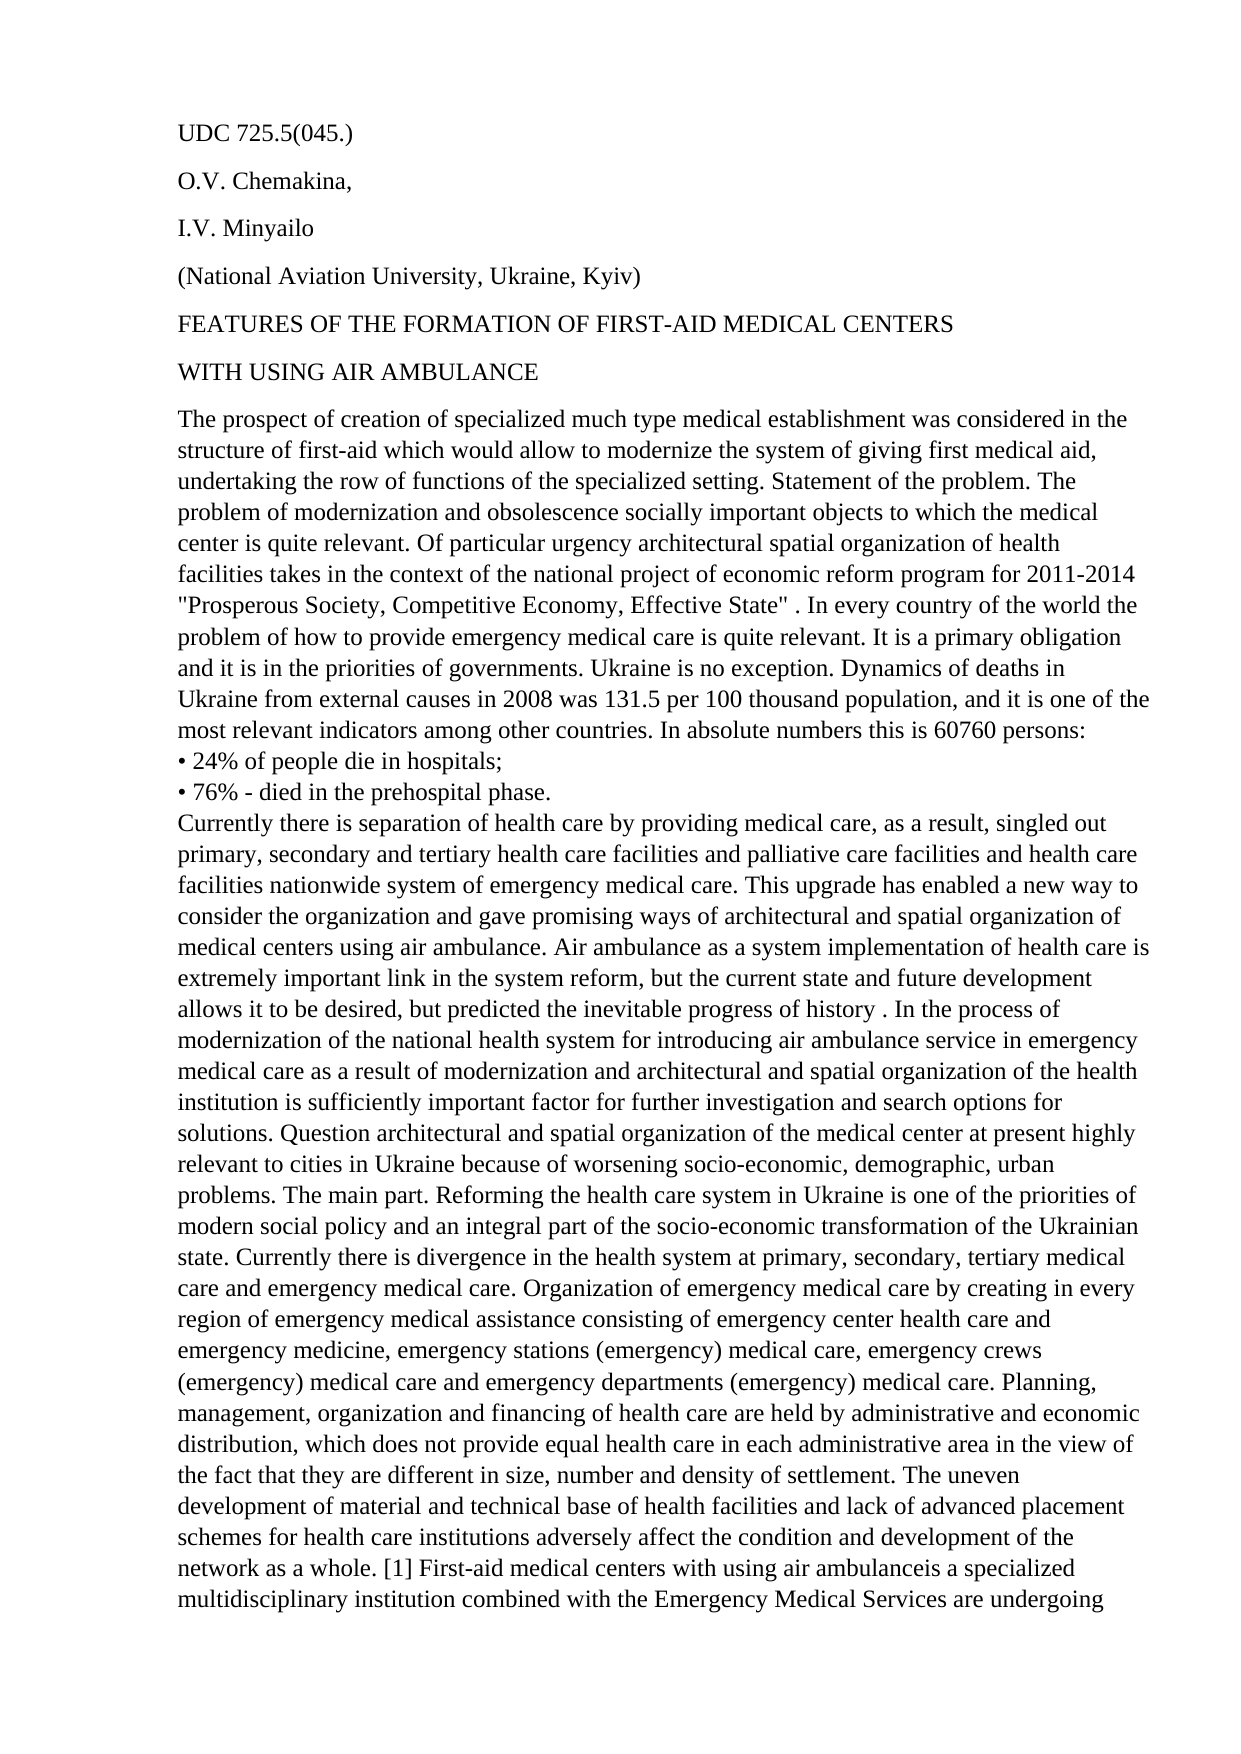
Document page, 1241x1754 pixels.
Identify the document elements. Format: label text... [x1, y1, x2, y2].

text FEATURES OF THE FORMATION OF FIRST-AID MEDICAL CENTERS [177, 309, 1152, 338]
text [177, 404, 1152, 1613]
text WITH USING AIR AMBULANCE [177, 357, 1152, 385]
text I.V. Minyailo [177, 213, 1152, 242]
text UDC 725.5(045.) [177, 118, 1152, 147]
text (National Aviation University, Ukraine, Kyiv) [177, 261, 1152, 290]
text O.V. Chemakina, [177, 166, 1152, 194]
